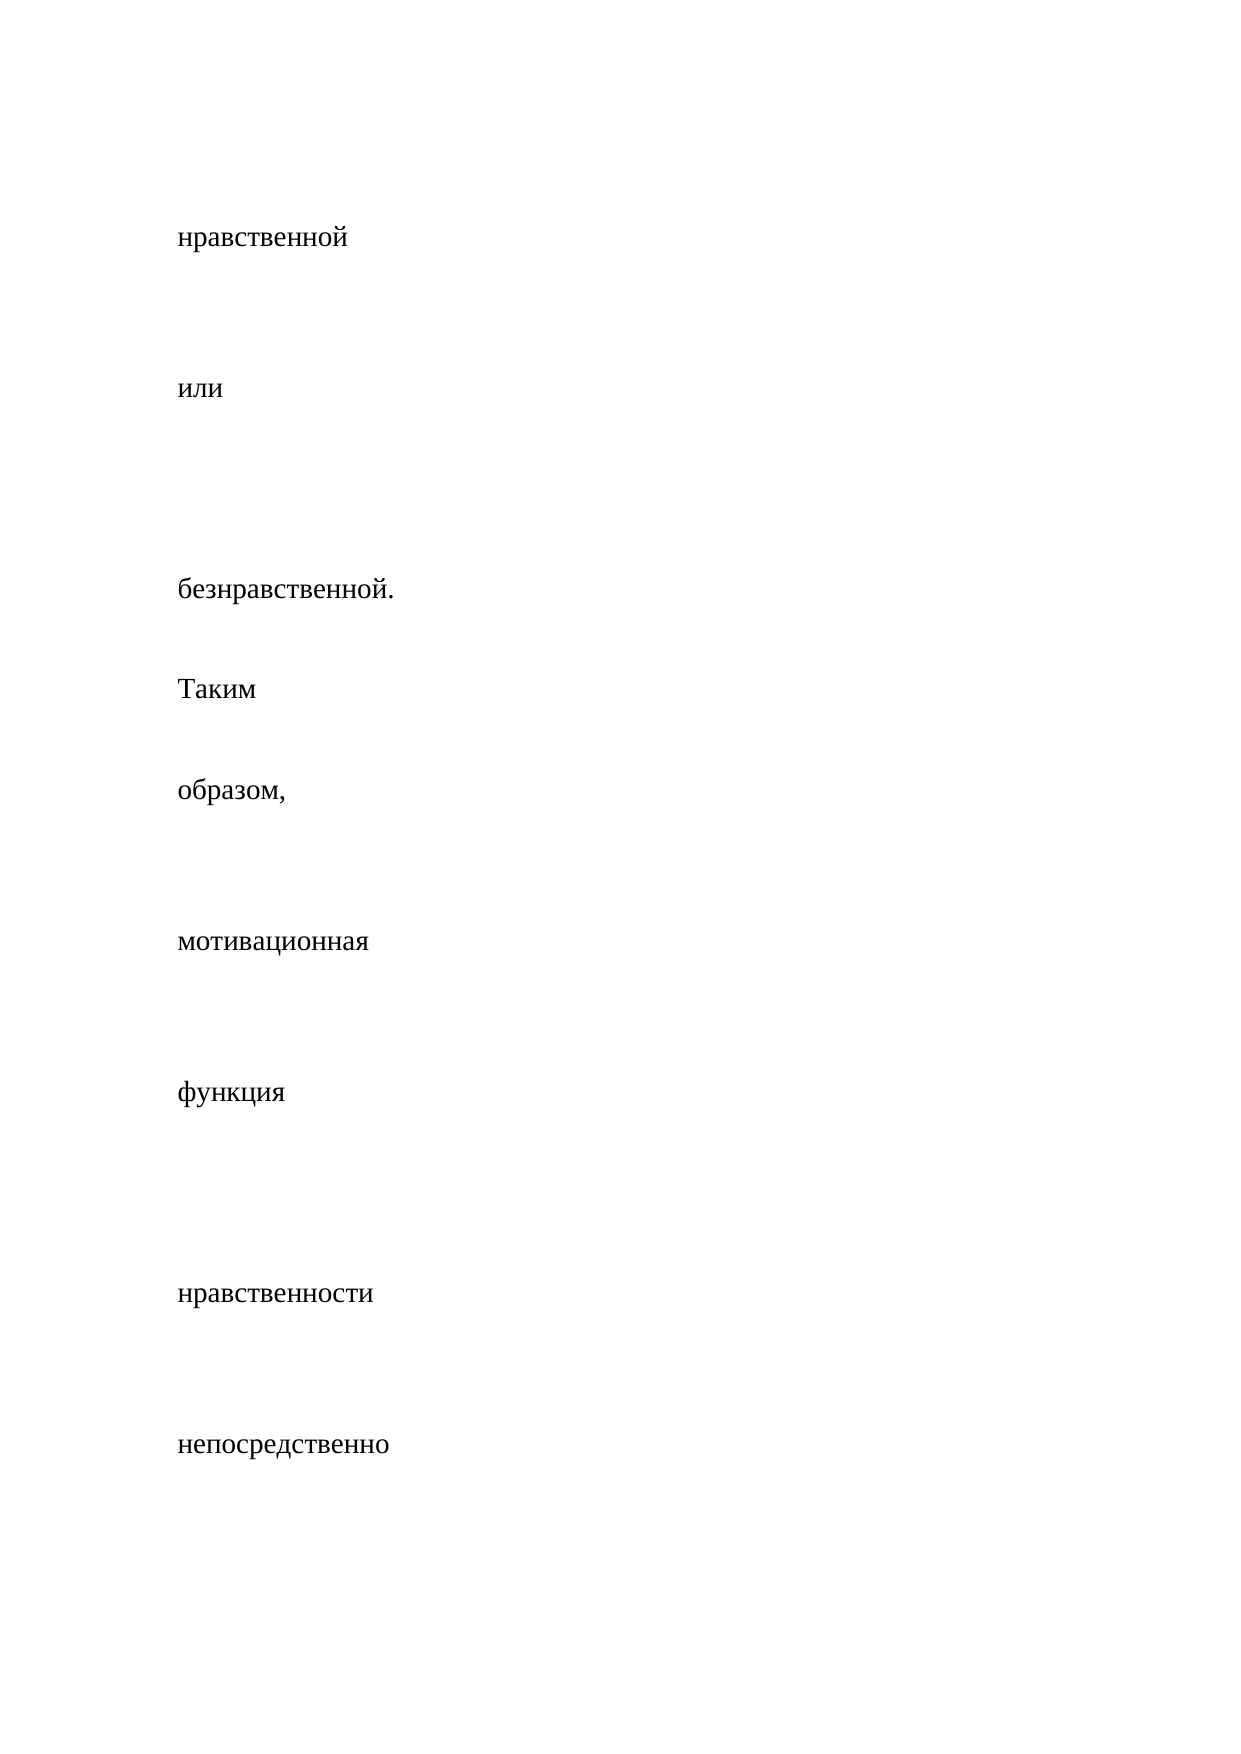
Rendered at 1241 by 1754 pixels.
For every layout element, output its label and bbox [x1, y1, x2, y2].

text [177, 118, 1152, 1611]
